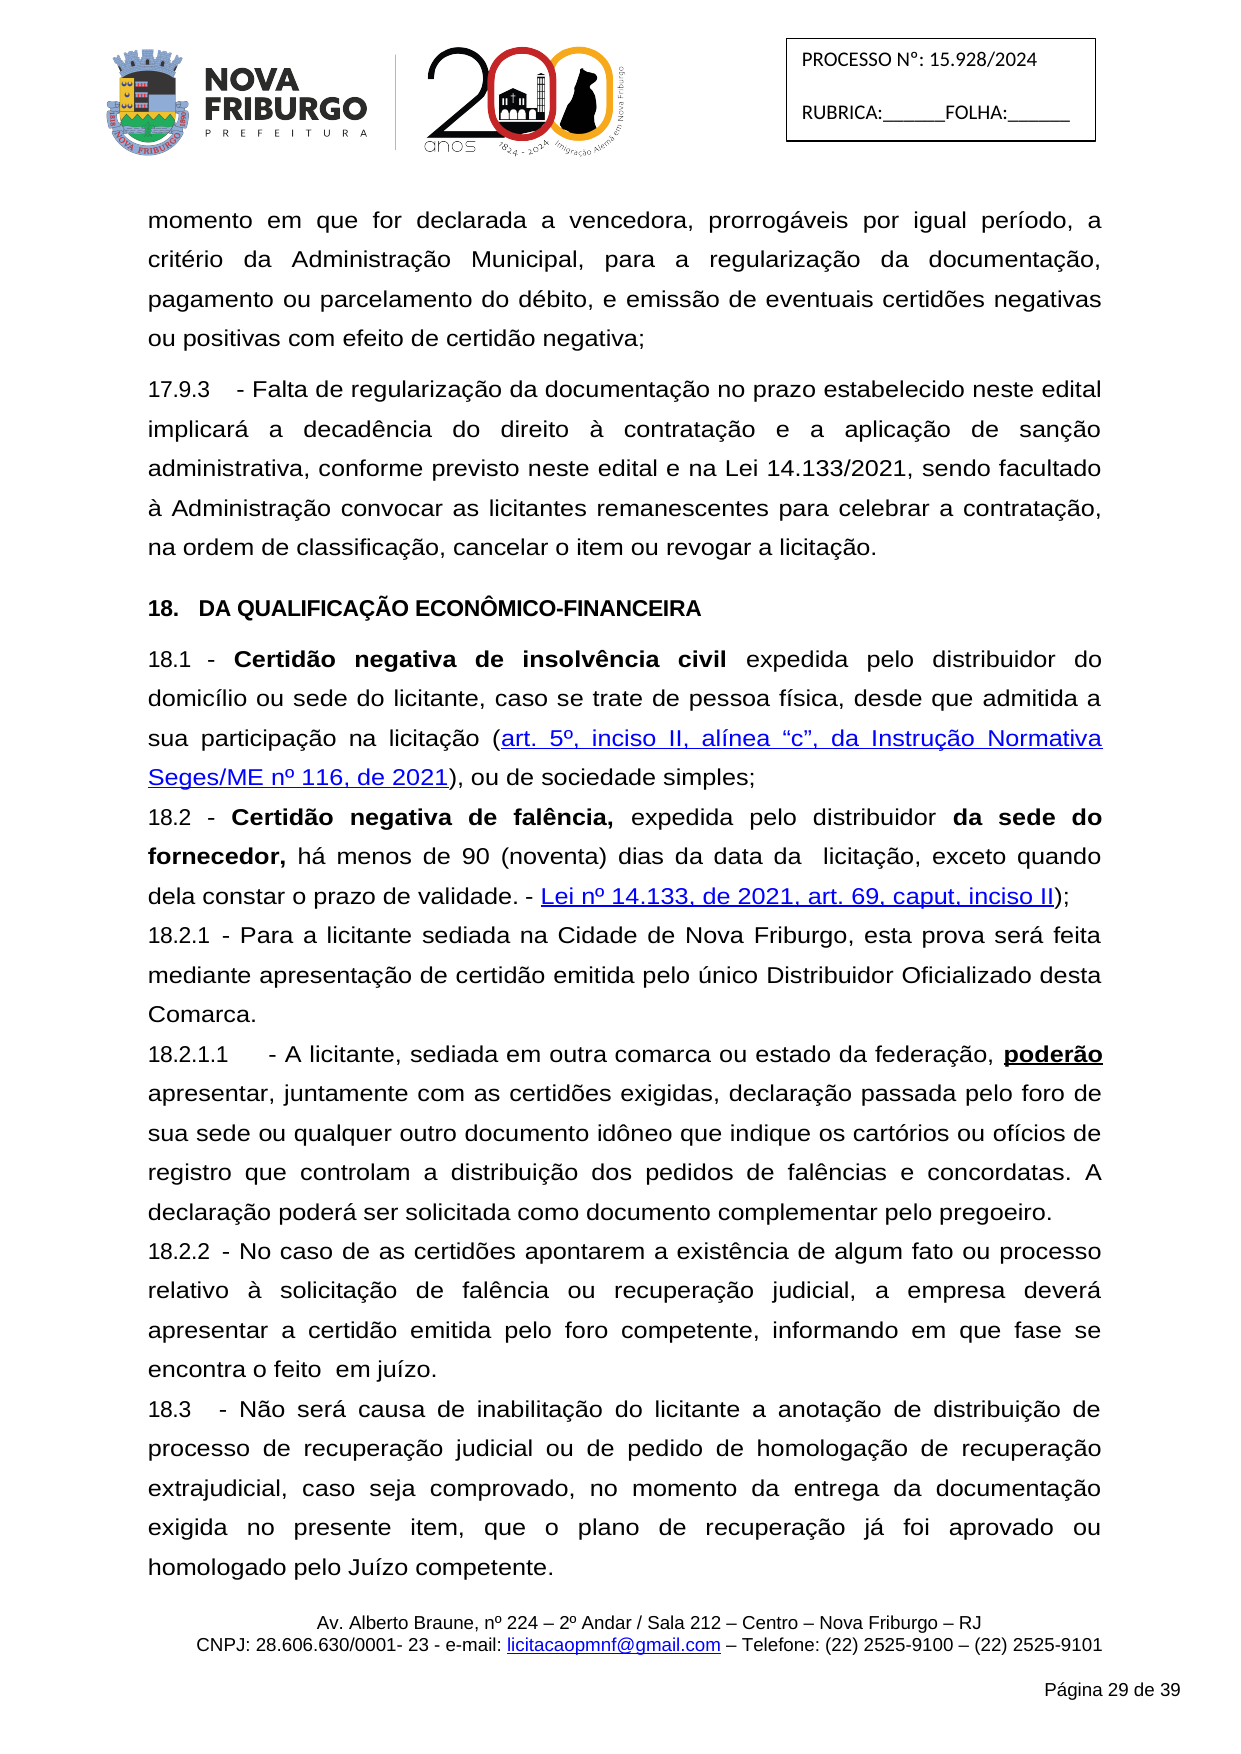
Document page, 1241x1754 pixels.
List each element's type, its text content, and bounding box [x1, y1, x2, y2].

list - Para a licitante sediada na Cidade de Nova Friburgo, esta prova será feita mediante apresentação de certidão emitida pelo único Distribuidor Oficializado desta Comarca. [148, 922, 1103, 1027]
subtitle DA QUALIFICAÇÃO ECONÔMICO-FINANCEIRA [148, 594, 1103, 621]
list - Certidão negativa de insolvência civil expedida pelo distribuidor do domicílio ou sede do licitante, caso se trate de pessoa física, desde que admitida a sua participação na licitação (art. 5º, inciso II, alínea “c”, da Instrução Normativa Seges/ME nº 116, de 2021), ou de sociedade simples; [148, 646, 1103, 791]
picture [79, 14, 657, 185]
list - No caso de as certidões apontarem a existência de algum fato ou processo relativo à solicitação de falência ou recuperação judicial, a empresa deverá apresentar a certidão emitida pelo foro competente, informando em que fase se encontra o feito em juízo. [148, 1238, 1103, 1383]
list - Não será causa de inabilitação do licitante a anotação de distribuição de processo de recuperação judicial ou de pedido de homologação de recuperação extrajudicial, caso seja comprovado, no momento da entrega da documentação exigida no presente item, que o plano de recuperação já foi aprovado ou homologado pelo Juízo competente. [148, 1396, 1103, 1580]
list - A licitante, sediada em outra comarca ou estado da federação, poderão apresentar, juntamente com as certidões exigidas, declaração passada pelo foro de sua sede ou qualquer outro documento idôneo que indique os cartórios ou ofícios de registro que controlam a distribuição dos pedidos de falências e concordatas. A declaração poderá ser solicitada como documento complementar pelo pregoeiro. [148, 1041, 1103, 1225]
list - Certidão negativa de falência, expedida pelo distribuidor da sede do fornecedor, há menos de 90 (noventa) dias da data da licitação, exceto quando dela constar o prazo de validade. - Lei nº 14.133, de 2021, art. 69, caput, inciso II); [148, 804, 1103, 909]
list - Falta de regularização da documentação no prazo estabelecido neste edital implicará a decadência do direito à contratação e a aplicação de sanção administrativa, conforme previsto neste edital e na Lei 14.133/2021, sendo facultado à Administração convocar as licitantes remanescentes para celebrar a contratação, na ordem de classificação, cancelar o item ou revogar a licitação. [148, 376, 1103, 561]
